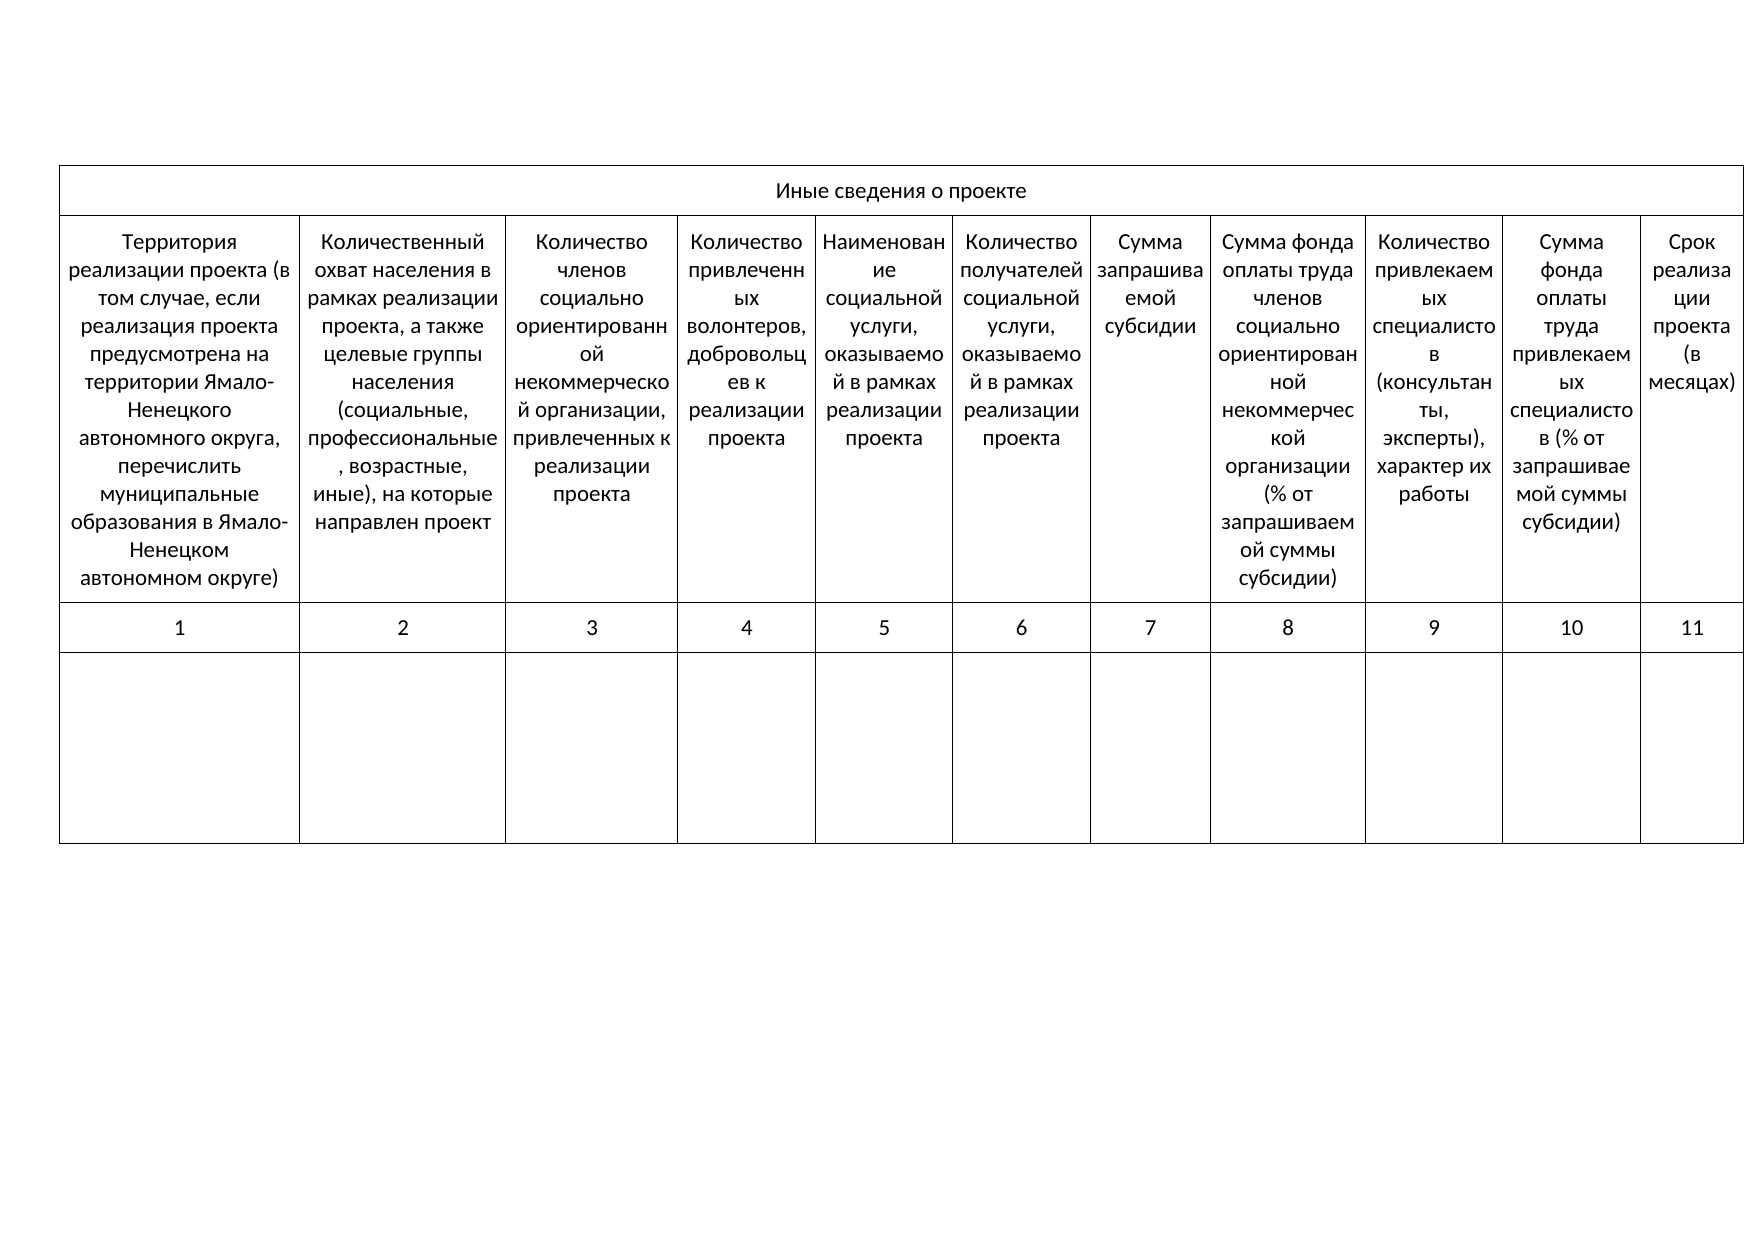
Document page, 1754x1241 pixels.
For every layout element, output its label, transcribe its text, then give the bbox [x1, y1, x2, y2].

table_cell 11 [1641, 603, 1743, 652]
table_cell [1366, 653, 1502, 843]
table_cell Территория реализации проекта (в том случае, если реализация проекта предусмотрена на территории Ямало-Ненецкого автономного округа, перечислить муниципальные образования в Ямало-Ненецком автономном округе) [60, 216, 299, 602]
table_cell 2 [300, 603, 505, 652]
table_cell Срок реализации проекта (в месяцах) [1641, 216, 1743, 602]
table_cell Наименование социальной услуги, оказываемой в рамках реализации проекта [816, 216, 952, 602]
table_cell [1641, 653, 1743, 843]
table_cell Сумма фонда оплаты труда привлекаемых специалистов (% от запрашиваемой суммы субсидии) [1503, 216, 1640, 602]
table_cell [1091, 653, 1210, 843]
table_cell Количественный охват населения в рамках реализации проекта, а также целевые группы населения (социальные, профессиональные, возрастные, иные), на которые направлен проект [300, 216, 505, 602]
table_cell Сумма запрашиваемой субсидии [1091, 216, 1210, 602]
table_cell 6 [953, 603, 1090, 652]
table_cell 9 [1366, 603, 1502, 652]
table_cell [678, 653, 815, 843]
table_cell [1211, 653, 1365, 843]
table_cell 5 [816, 603, 952, 652]
table_cell 8 [1211, 603, 1365, 652]
table_cell Количество привлеченных волонтеров, добровольцев к реализации проекта [678, 216, 815, 602]
table_cell [953, 653, 1090, 843]
table_cell 4 [678, 603, 815, 652]
table_header Иные сведения о проекте [60, 166, 1743, 215]
table_cell Количество членов социально ориентированной некоммерческой организации, привлеченных к реализации проекта [506, 216, 677, 602]
table_cell Количество привлекаемых специалистов (консультанты, эксперты), характер их работы [1366, 216, 1502, 602]
table_cell [1503, 653, 1640, 843]
table_cell Количество получателей социальной услуги, оказываемой в рамках реализации проекта [953, 216, 1090, 602]
table_cell [816, 653, 952, 843]
table_cell [60, 653, 299, 843]
table_cell 10 [1503, 603, 1640, 652]
table_cell Сумма фонда оплаты труда членов социально ориентированной некоммерческой организации (% от запрашиваемой суммы субсидии) [1211, 216, 1365, 602]
table_cell 3 [506, 603, 677, 652]
table_cell [300, 653, 505, 843]
table_cell 1 [60, 603, 299, 652]
table_cell [506, 653, 677, 843]
table_cell 7 [1091, 603, 1210, 652]
